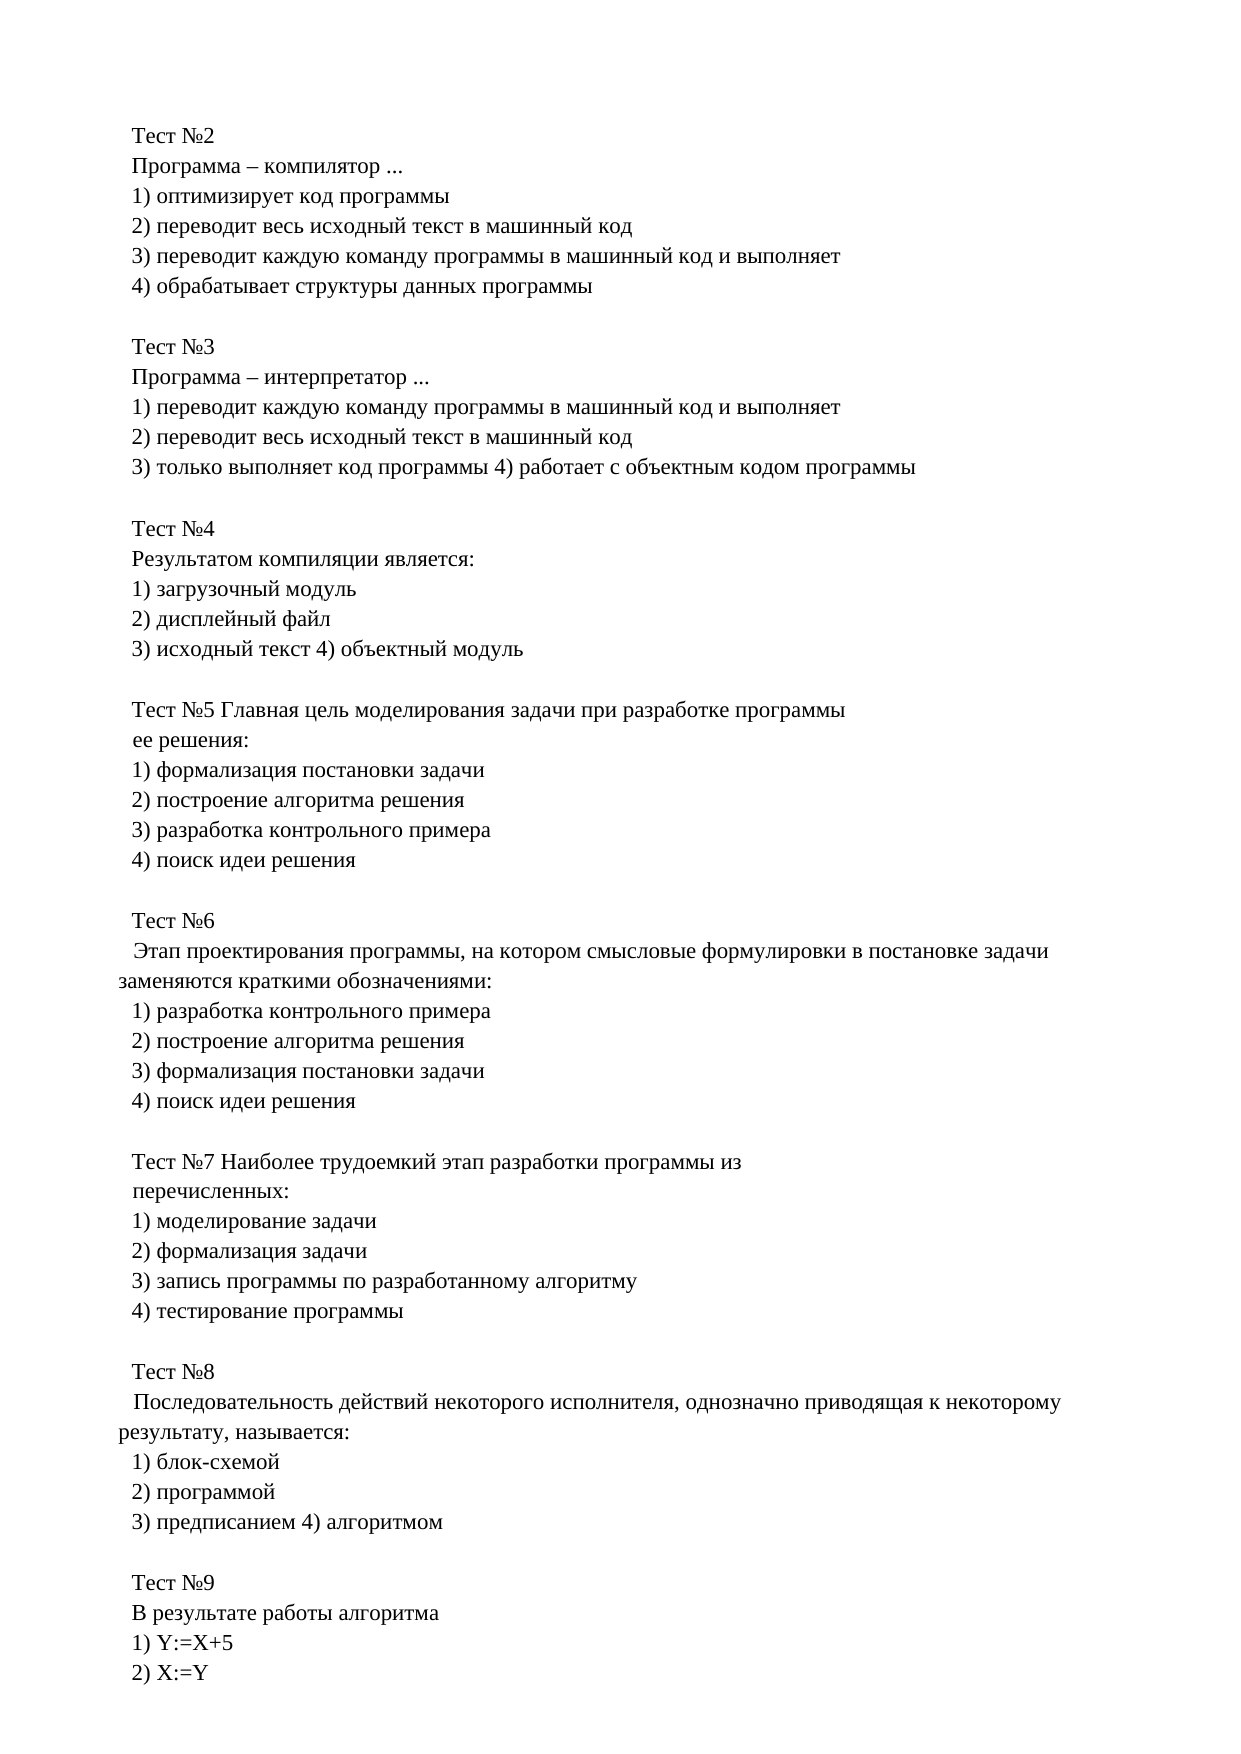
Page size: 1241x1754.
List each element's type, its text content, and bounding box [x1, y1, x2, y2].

list обрабатывает структуры данных программы [131, 272, 1164, 298]
list поиск идеи решения [131, 846, 1164, 872]
text Тест №5 Главная цель моделирования задачи при разработке программы ее решения: [131, 696, 863, 752]
list программой [131, 1478, 1164, 1504]
list тестирование программы [131, 1297, 1164, 1323]
list запись программы по разработанному алгоритму [131, 1267, 1164, 1293]
list разработка контрольного примера [131, 816, 1164, 842]
list построение алгоритма решения [131, 786, 1164, 812]
text Тест №8 [131, 1358, 1164, 1384]
text Тест №9 [131, 1569, 1164, 1596]
text Тест №7 Наиболее трудоемкий этап разработки программы из перечисленных: [131, 1148, 800, 1203]
list дисплейный файл [131, 604, 1164, 631]
list формализация задачи [131, 1237, 1164, 1263]
list переводит каждую команду программы в машинный код и выполняет [131, 242, 1164, 268]
list исходный текст 4) объектный модуль [131, 634, 1164, 661]
list поиск идеи решения [131, 1087, 1164, 1113]
text Результатом компиляции является: [131, 544, 1164, 571]
list предписанием 4) алгоритмом [131, 1508, 1164, 1534]
text Тест №6 [131, 907, 1164, 933]
list переводит весь исходный текст в машинный код [131, 212, 1164, 238]
list только выполняет код программы 4) работает с объектным кодом программы [131, 453, 1164, 479]
text В результате работы алгоритма [131, 1599, 1164, 1626]
list блок-схемой [131, 1448, 1164, 1474]
list формализация постановки задачи [131, 1057, 1164, 1083]
text Программа – интерпретатор ... [131, 363, 1164, 389]
text Программа – компилятор ... [131, 152, 1164, 178]
list переводит каждую команду программы в машинный код и выполняет [131, 393, 1164, 419]
list разработка контрольного примера [131, 997, 1164, 1023]
text Этап проектирования программы, на котором смысловые формулировки в постановке задачи заменяются краткими обозначениями: [118, 937, 1164, 993]
list переводит весь исходный текст в машинный код [131, 423, 1164, 449]
list загрузочный модуль [131, 574, 1164, 601]
list построение алгоритма решения [131, 1027, 1164, 1053]
text Тест №2 [131, 122, 1164, 148]
list формализация постановки задачи [131, 756, 1164, 782]
text Тест №3 [131, 333, 1164, 359]
list моделирование задачи [131, 1207, 1164, 1233]
list Y:=X+5 [131, 1629, 1164, 1656]
text Последовательность действий некоторого исполнителя, однозначно приводящая к некоторому результату, называется: [118, 1388, 1164, 1444]
list оптимизирует код программы [131, 182, 1164, 208]
list X:=Y [131, 1659, 1164, 1686]
text Тест №4 [131, 514, 1164, 541]
